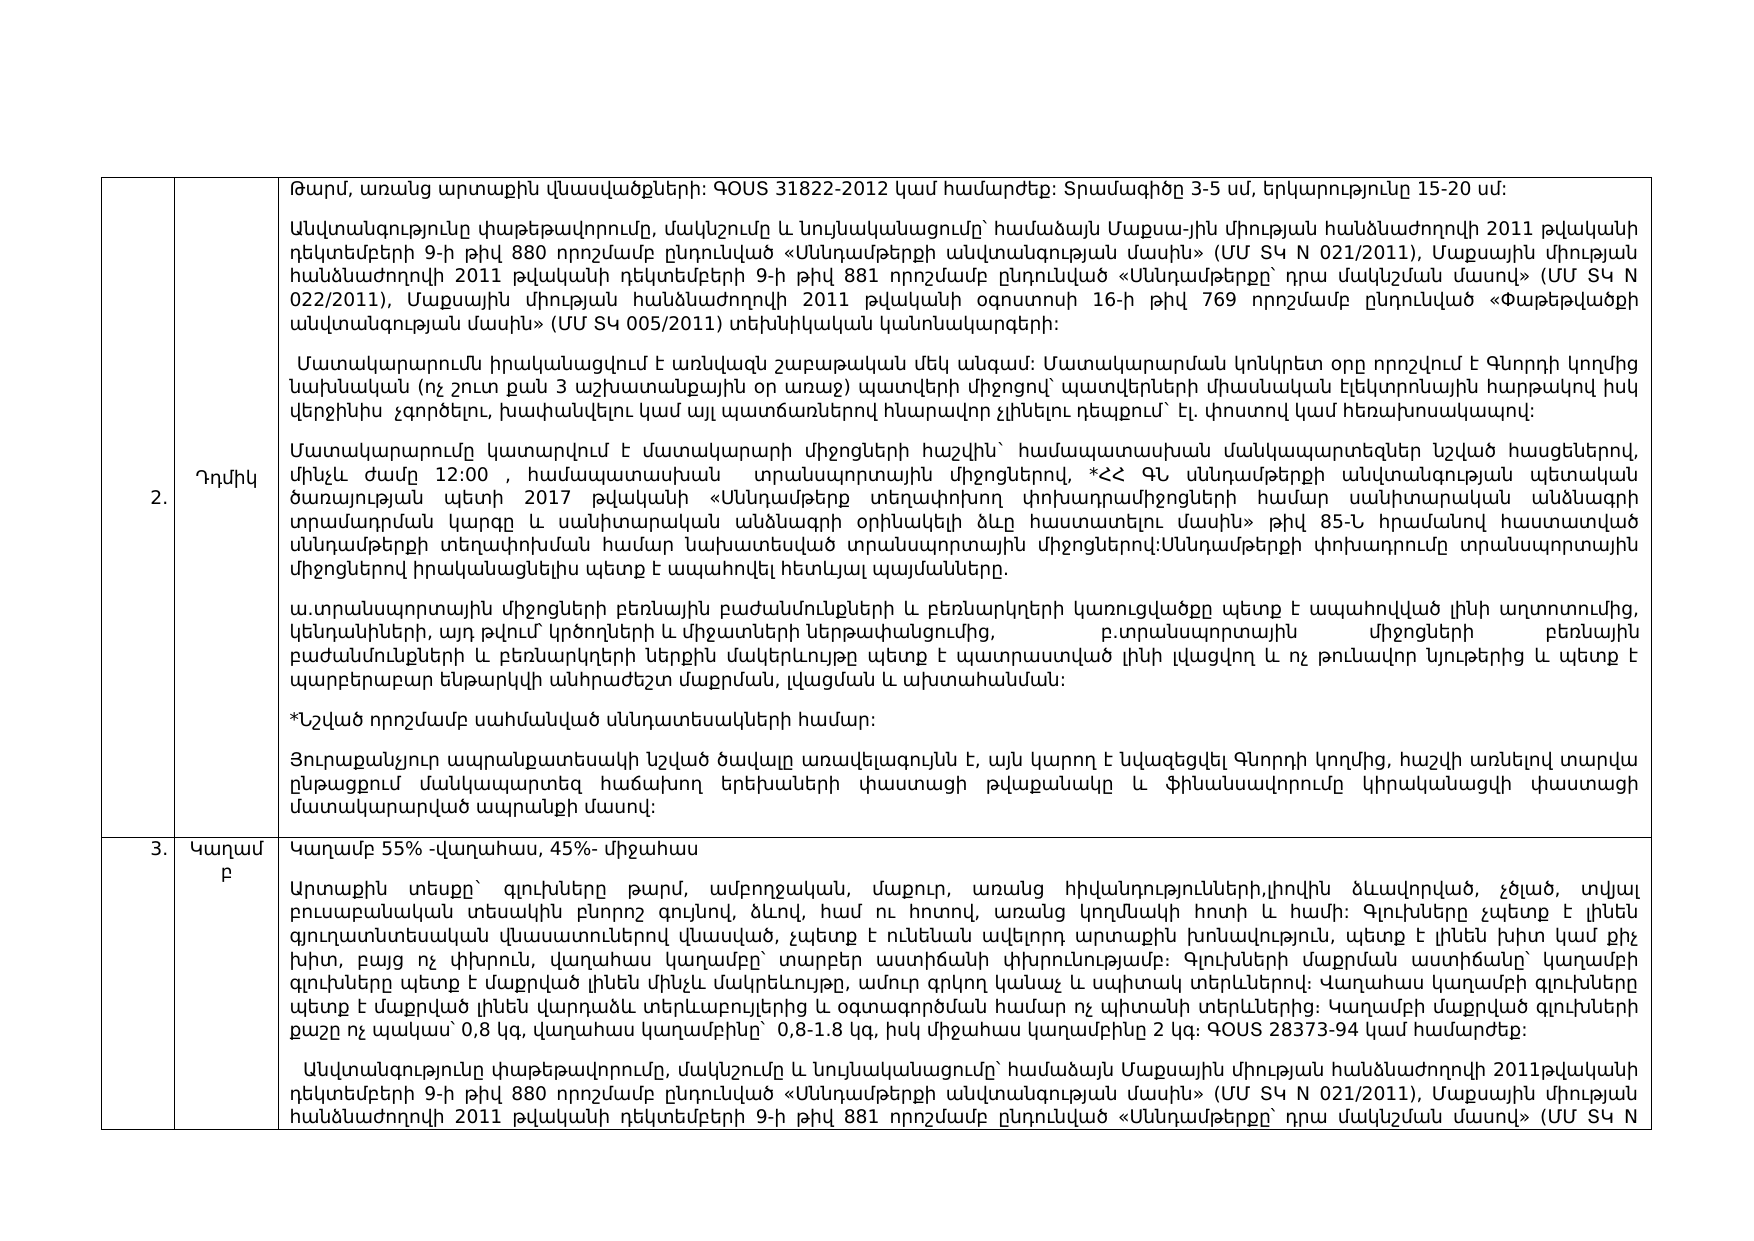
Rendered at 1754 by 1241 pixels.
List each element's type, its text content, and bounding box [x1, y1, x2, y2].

table_cell Թարմ, առանց արտաքին վնասվածքների: ԳՕՍՏ 31822-2012 կամ համարժեք: Տրամագիծը 3-5 սմ, երկարությունը 15-20 սմ: Անվտանգությունը փաթեթավորումը, մակնշումը և նույնականացումը՝ համաձայն Մաքսա-յին միության հանձնաժողովի 2011 թվականի դեկտեմբերի 9-ի թիվ 880 որոշմամբ ընդունված «Սննդամթերքի անվտանգության մասին» (ՄՄ ՏԿ N 021/2011), Մաքսային միության հանձնաժողովի 2011 թվականի դեկտեմբերի 9-ի թիվ 881 որոշմամբ ընդունված «Սննդամթերքը՝ դրա մակնշման մասով» (ՄՄ ՏԿ N 022/2011), Մաքսային միության հանձնաժողովի 2011 թվականի օգոստոսի 16-ի թիվ 769 որոշմամբ ընդունված «Փաթեթվածքի անվտանգության մասին» (ՄՄ ՏԿ 005/2011) տեխնիկական կանոնակարգերի: Մատակարարումն իրականացվում է առնվազն շաբաթական մեկ անգամ: Մատակարարման կոնկրետ օրը որոշվում է Գնորդի կողմից նախնական (ոչ շուտ քան 3 աշխատանքային օր առաջ) պատվերի միջոցով՝ պատվերների միասնական էլեկտրոնային հարթակով իսկ վերջինիս չգործելու, խափանվելու կամ այլ պատճառներով հնարավոր չլինելու դեպքում` էլ. փոստով կամ հեռախոսակապով: Մատակարարումը կատարվում է մատակարարի միջոցների հաշվին` համապատասխան մանկապարտեզներ նշված հասցեներով, մինչև ժամը 12:00 , համապատասխան տրանսպորտային միջոցներով, *ՀՀ ԳՆ սննդամթերքի անվտանգության պետական ծառայության պետի 2017 թվականի «Սննդամթերք տեղափոխող փոխադրամիջոցների համար սանիտարական անձնագրի տրամադրման կարգը և սանիտարական անձնագրի օրինակելի ձևը հաստատելու մասին» թիվ 85-Ն հրամանով հաստատված սննդամթերքի տեղափոխման համար նախատեսված տրանսպորտային միջոցներով:Սննդամթերքի փոխադրումը տրանսպորտային միջոցներով իրականացնելիս պետք է ապահովել հետևյալ պայմանները. ա.տրանսպորտային միջոցների բեռնային բաժանմունքների և բեռնարկղերի կառուցվածքը պետք է ապահովված լինի աղտոտումից, կենդանիների, այդ թվում՝ կրծողների և միջատների ներթափանցումից, բ.տրանսպորտային միջոցների բեռնային բաժանմունքների և բեռնարկղերի ներքին մակերևույթը պետք է պատրաստված լինի լվացվող և ոչ թունավոր նյութերից և պետք է պարբերաբար ենթարկվի անհրաժեշտ մաքրման, լվացման և ախտահանման: *Նշված որոշմամբ սահմանված սննդատեսակների համար: Յուրաքանչյուր ապրանքատեսակի նշված ծավալը առավելագույնն է, այն կարող է նվազեցվել Գնորդի կողմից, հաշվի առնելով տարվա ընթացքում մանկապարտեզ հաճախող երեխաների փաստացի թվաքանակը և ֆինանսավորումը կիրականացվի փաստացի մատակարարված ապրանքի մասով: [279, 178, 1651, 837]
table_cell Դդմիկ [175, 178, 278, 837]
table_cell Կաղամբ [175, 838, 278, 1128]
table_cell [102, 838, 174, 1128]
table_cell [102, 178, 174, 837]
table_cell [279, 838, 1651, 1128]
